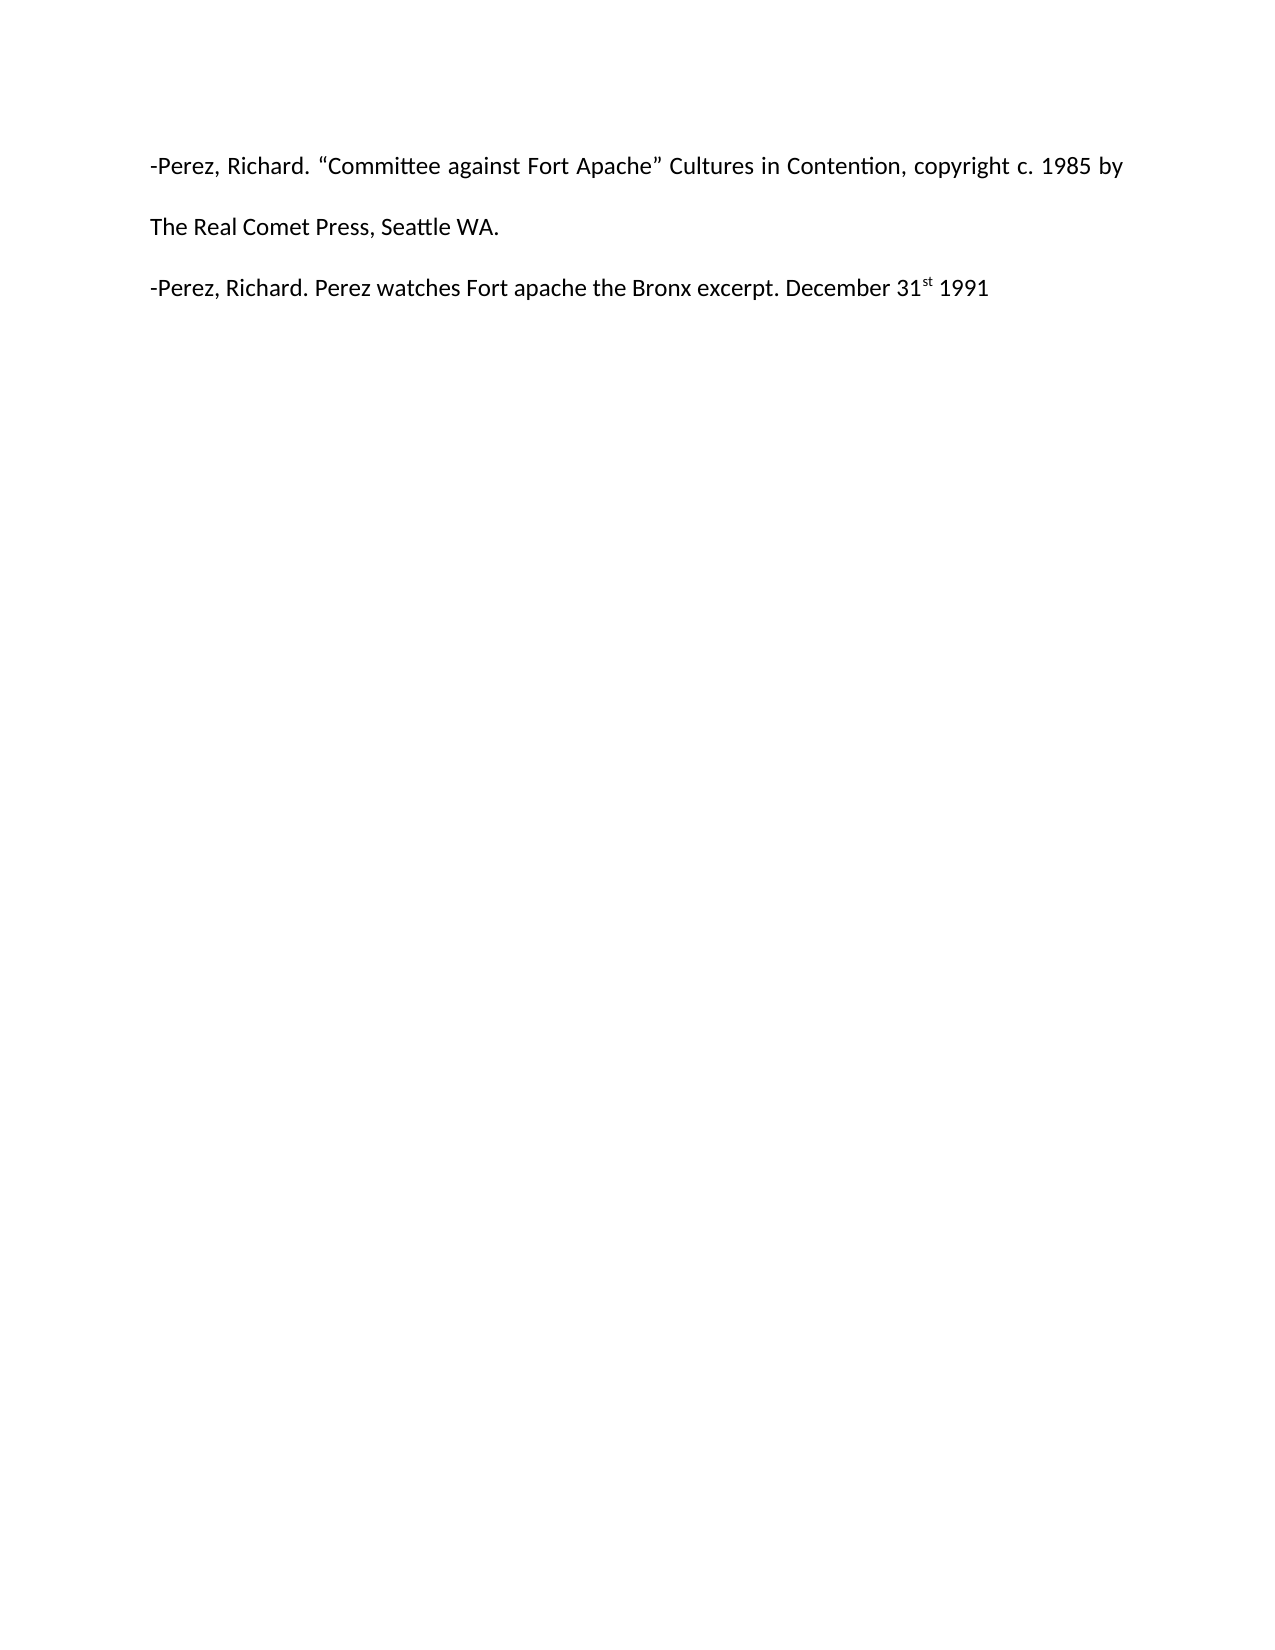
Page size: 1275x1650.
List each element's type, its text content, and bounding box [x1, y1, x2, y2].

text -Perez, Richard. Perez watches Fort apache the Bronx excerpt. December 31st 1991 [150, 272, 1125, 303]
text -Perez, Richard. “Committee against Fort Apache” Cultures in Contention, copyright c. 1985 by The Real Comet Press, Seattle WA. [150, 150, 1125, 242]
